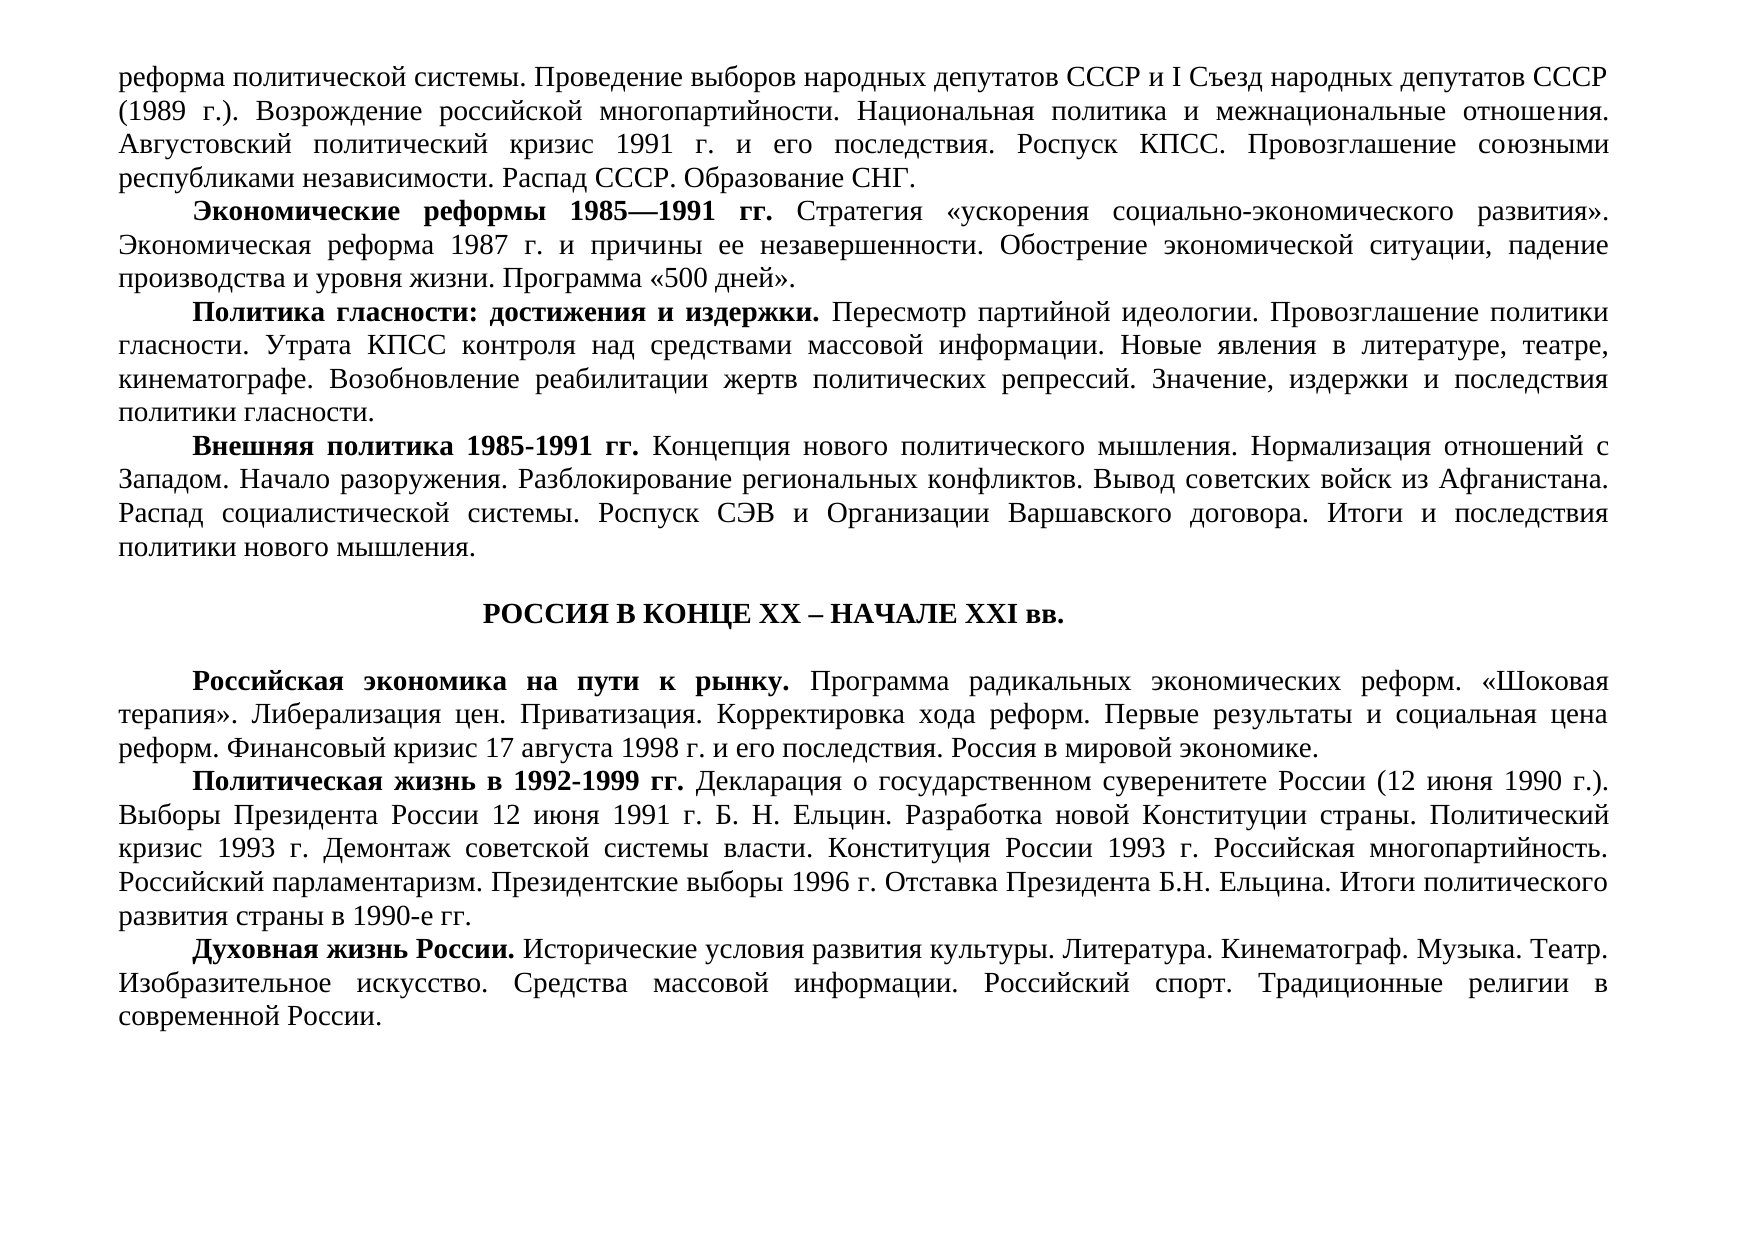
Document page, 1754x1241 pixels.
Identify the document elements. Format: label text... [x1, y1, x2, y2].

text Внешняя политика 1985-1991 гг. Концепция нового политического мышления. Нормализация отношений с Западом. Начало разоружения. Разблокирование региональных конфликтов. Вывод советских войск из Афганистана. Распад социалистической системы. Роспуск СЭВ и Организации Варшавского договора. Итоги и последствия политики нового мышления. [118, 428, 1609, 562]
text Политика гласности: достижения и издержки. Пересмотр партийной идеологии. Провозглашение политики гласности. Утрата КПСС контроля над средствами массовой информации. Новые явления в литературе, театре, кинематографе. Возобновление реабилитации жертв политических репрессий. Значение, издержки и последствия политики гласности. [118, 294, 1609, 428]
text Политическая жизнь в 1992-1999 гг. Декларация о государственном суверенитете России (12 июня 1990 г.). Выборы Президента России 12 июня 1991 г. Б. Н. Ельцин. Разработка новой Конституции страны. Политический кризис 1993 г. Демонтаж советской системы власти. Конституция России 1993 г. Российская многопартийность. Российский парламентаризм. Президентские выборы 1996 г. Отставка Президента Б.Н. Ельцина. Итоги политического развития страны в 1990-е гг. [118, 763, 1609, 931]
text РОССИЯ В КОНЦЕ ХХ – НАЧАЛЕ XXI вв. [118, 596, 1609, 629]
text Духовная жизнь России. Исторические условия развития культуры. Литература. Кинематограф. Музыка. Театр. Изобразительное искусство. Средства массовой информации. Российский спорт. Традиционные религии в современной России. [118, 931, 1609, 1032]
text Экономические реформы 1985—1991 гг. Стратегия «ускорения социально-экономического развития». Экономическая реформа 1987 г. и причины ее незавершенности. Обострение экономической ситуации, падение производства и уровня жизни. Программа «500 дней». [118, 193, 1609, 294]
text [118, 59, 1609, 193]
text Российская экономика на пути к рынку. Программа радикальных экономических реформ. «Шоковая терапия». Либерализация цен. Приватизация. Корректировка хода реформ. Первые результаты и социальная цена реформ. Финансовый кризис 17 августа 1998 г. и его последствия. Россия в мировой экономике. [118, 663, 1609, 763]
